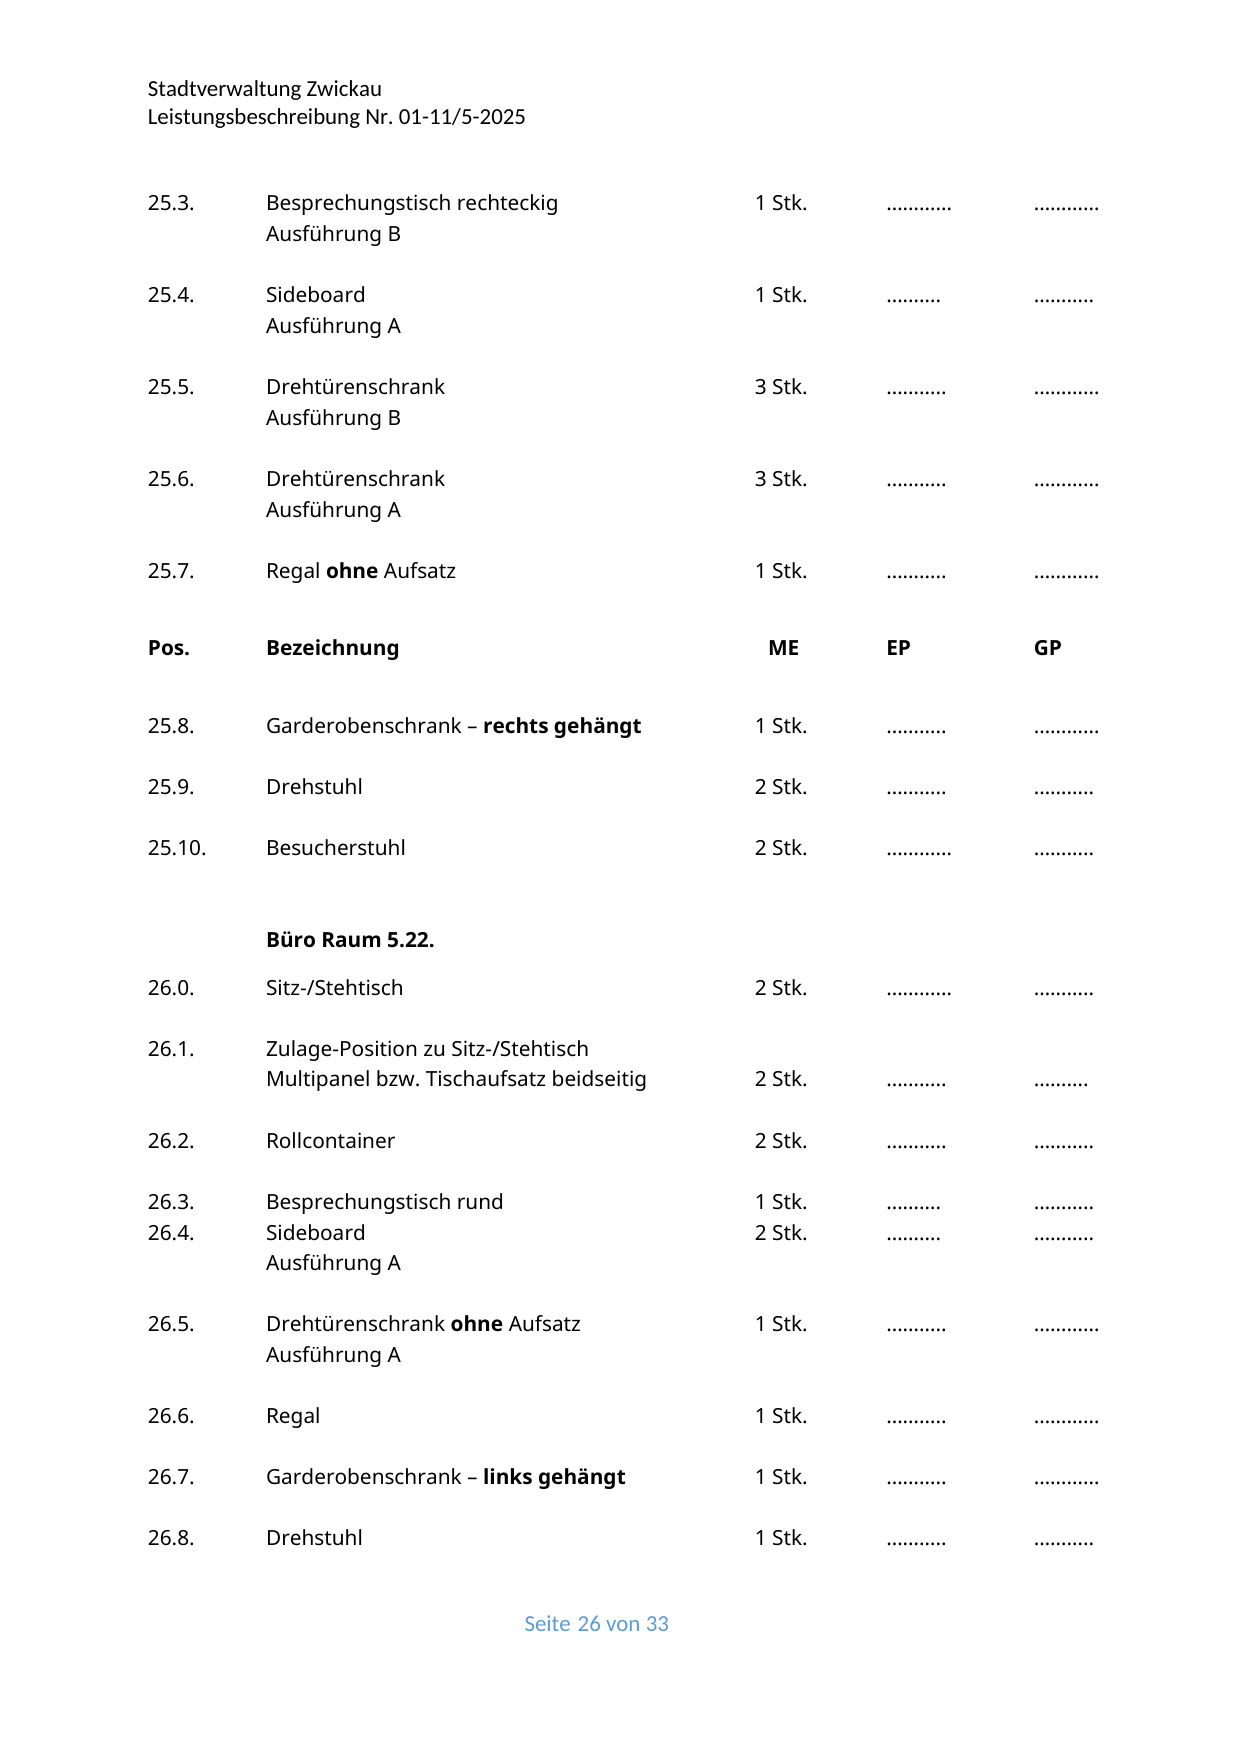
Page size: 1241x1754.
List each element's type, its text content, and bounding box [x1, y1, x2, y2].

list 25.10. Besucherstuhl 2 Stk. ………… ……….. [148, 833, 1167, 862]
list 25.4. Sideboard 1 Stk. ………. ……….. [148, 280, 1167, 309]
list Ausführung A [148, 311, 1167, 339]
text 25.3. Besprechungstisch rechteckig 1 Stk. ………… ………… [148, 188, 1167, 217]
text 26.2. Rollcontainer 2 Stk. ……….. ……….. [148, 1126, 1167, 1154]
list Büro Raum 5.22. [200, 925, 1167, 954]
list Ausführung A [148, 1248, 1167, 1277]
list 25.9. Drehstuhl 2 Stk. ……….. ……….. [148, 772, 1167, 801]
list Ausführung A [148, 495, 1167, 523]
text Multipanel bzw. Tischaufsatz beidseitig 2 Stk. ……….. ………. [148, 1064, 1167, 1093]
list 26.6. Regal 1 Stk. ……….. ………… [148, 1401, 1167, 1430]
list 25.5. Drehtürenschrank 3 Stk. ……….. ………… [148, 372, 1167, 401]
list 25.6. Drehtürenschrank 3 Stk. ……….. ………… [148, 464, 1167, 492]
text Pos. Bezeichnung ME EP GP [148, 633, 1167, 662]
text 26.3. Besprechungstisch rund 1 Stk. ………. ……….. [148, 1187, 1167, 1215]
list 25.8. Garderobenschrank – rechts gehängt 1 Stk. ……….. ………… [148, 711, 1167, 740]
text 26.0. Sitz-/Stehtisch 2 Stk. ………… ……….. [148, 973, 1167, 1001]
list 26.8. Drehstuhl 1 Stk. ……….. ……….. [148, 1523, 1167, 1551]
list Ausführung A [148, 1340, 1167, 1368]
list 25.7. Regal ohne Aufsatz 1 Stk. ……….. ………… [148, 556, 1167, 584]
list 26.7. Garderobenschrank – links gehängt 1 Stk. ……….. ………… [148, 1462, 1167, 1491]
list 26.5. Drehtürenschrank ohne Aufsatz 1 Stk. ……….. ………… [148, 1309, 1167, 1338]
text 26.1. Zulage-Position zu Sitz-/Stehtisch [148, 1034, 1167, 1062]
list Ausführung B [148, 403, 1167, 431]
text Ausführung B [148, 219, 1167, 247]
list 26.4. Sideboard 2 Stk. ………. ……….. [148, 1218, 1167, 1246]
